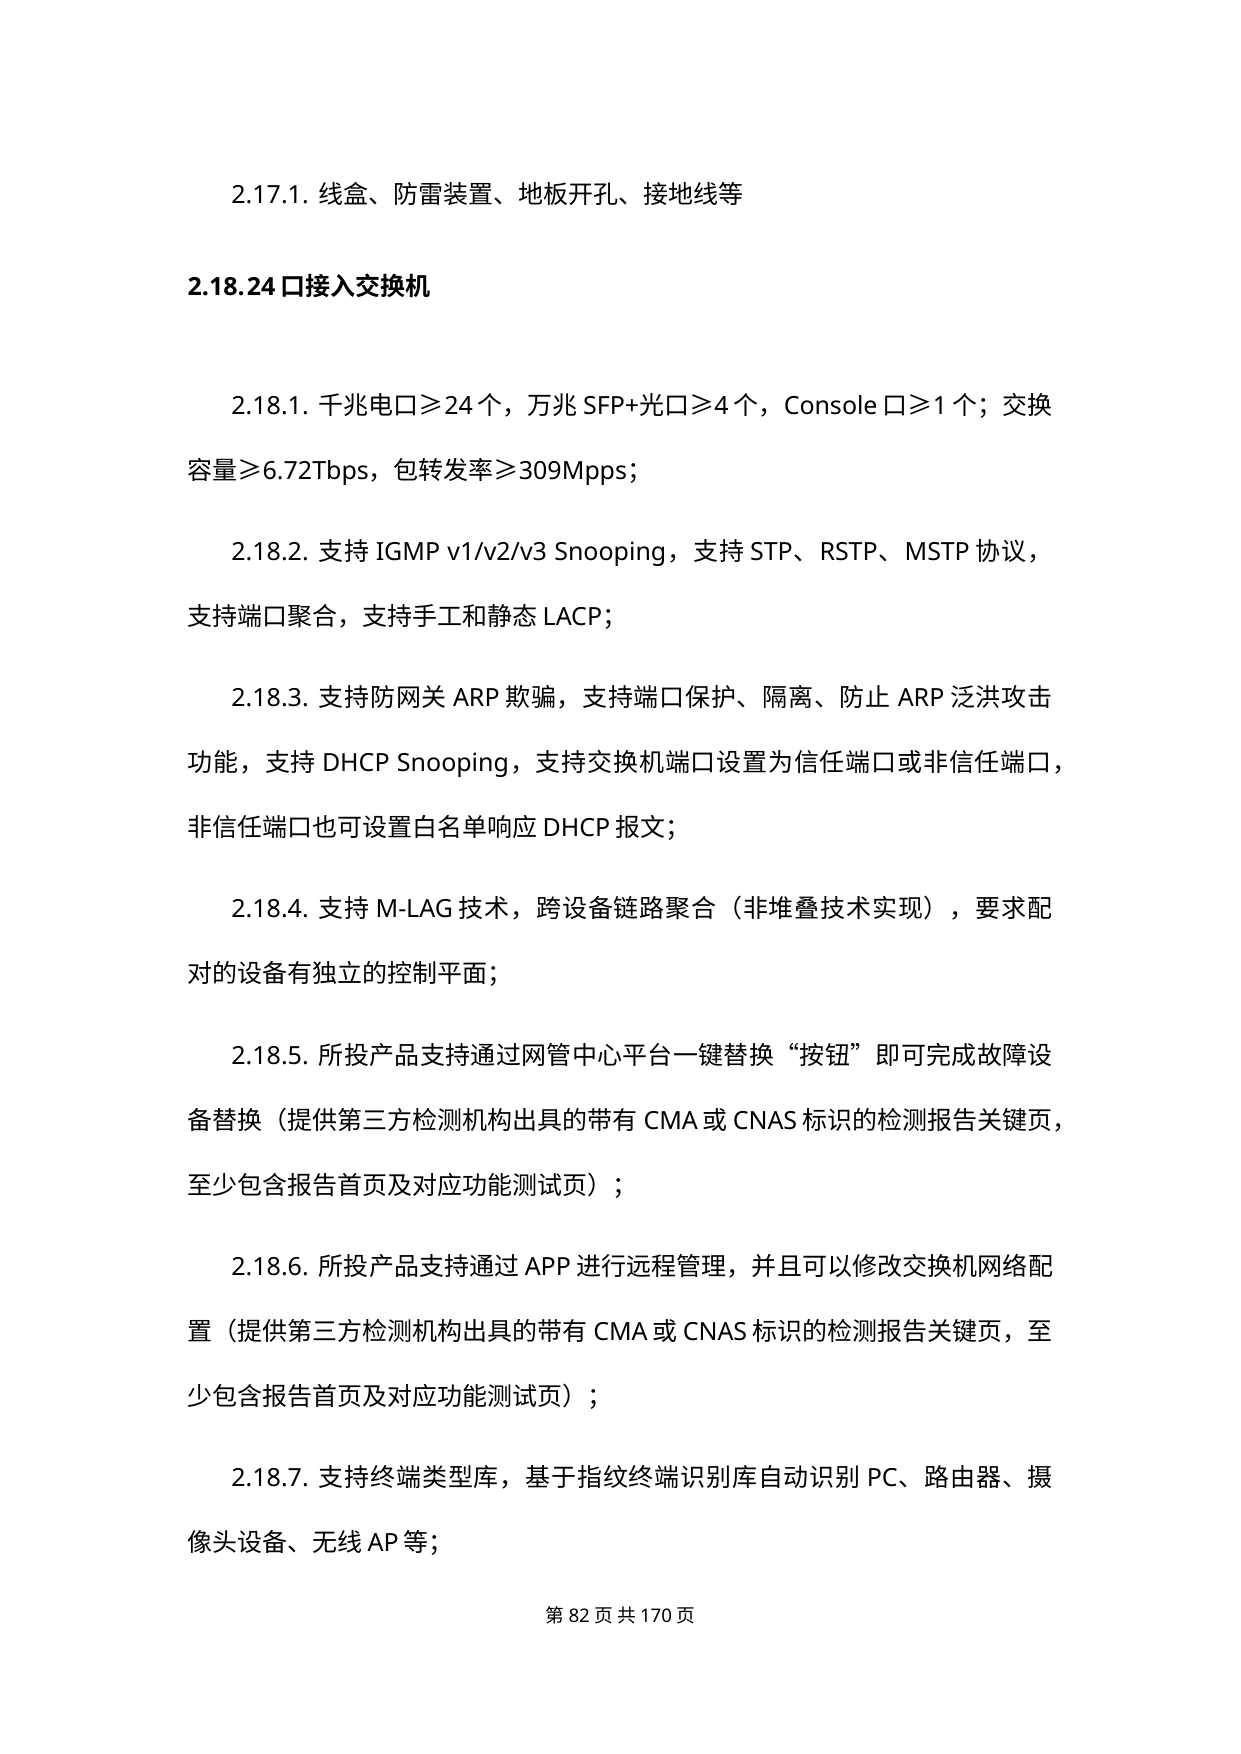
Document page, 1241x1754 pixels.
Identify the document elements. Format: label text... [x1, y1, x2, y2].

subtitle 支持IGMP v1/v2/v3 Snooping，支持STP、RSTP、MSTP协议，支持端口聚合，支持手工和静态LACP； [187, 517, 1053, 647]
subtitle 千兆电口≥24个，万兆SFP+光口≥4个，Console口≥1个；交换容量≥6.72Tbps，包转发率≥309Mpps； [187, 371, 1053, 501]
subtitle 24口接入交换机 [187, 252, 1053, 317]
subtitle 所投产品支持通过网管中心平台一键替换“按钮”即可完成故障设备替换（提供第三方检测机构出具的带有CMA或CNAS标识的检测报告关键页，至少包含报告首页及对应功能测试页）； [187, 1021, 1053, 1216]
subtitle 所投产品支持通过APP进行远程管理，并且可以修改交换机网络配置（提供第三方检测机构出具的带有CMA或CNAS标识的检测报告关键页，至少包含报告首页及对应功能测试页）； [187, 1232, 1053, 1427]
subtitle 支持防网关ARP欺骗，支持端口保护、隔离、防止ARP泛洪攻击功能，支持DHCP Snooping，支持交换机端口设置为信任端口或非信任端口，非信任端口也可设置白名单响应DHCP报文； [187, 663, 1053, 858]
subtitle 支持终端类型库，基于指纹终端识别库自动识别PC、路由器、摄像头设备、无线AP等； [187, 1443, 1053, 1573]
subtitle 线盒、防雷装置、地板开孔、接地线等 [187, 160, 1053, 225]
subtitle 支持M-LAG技术，跨设备链路聚合（非堆叠技术实现），要求配对的设备有独立的控制平面； [187, 874, 1053, 1004]
